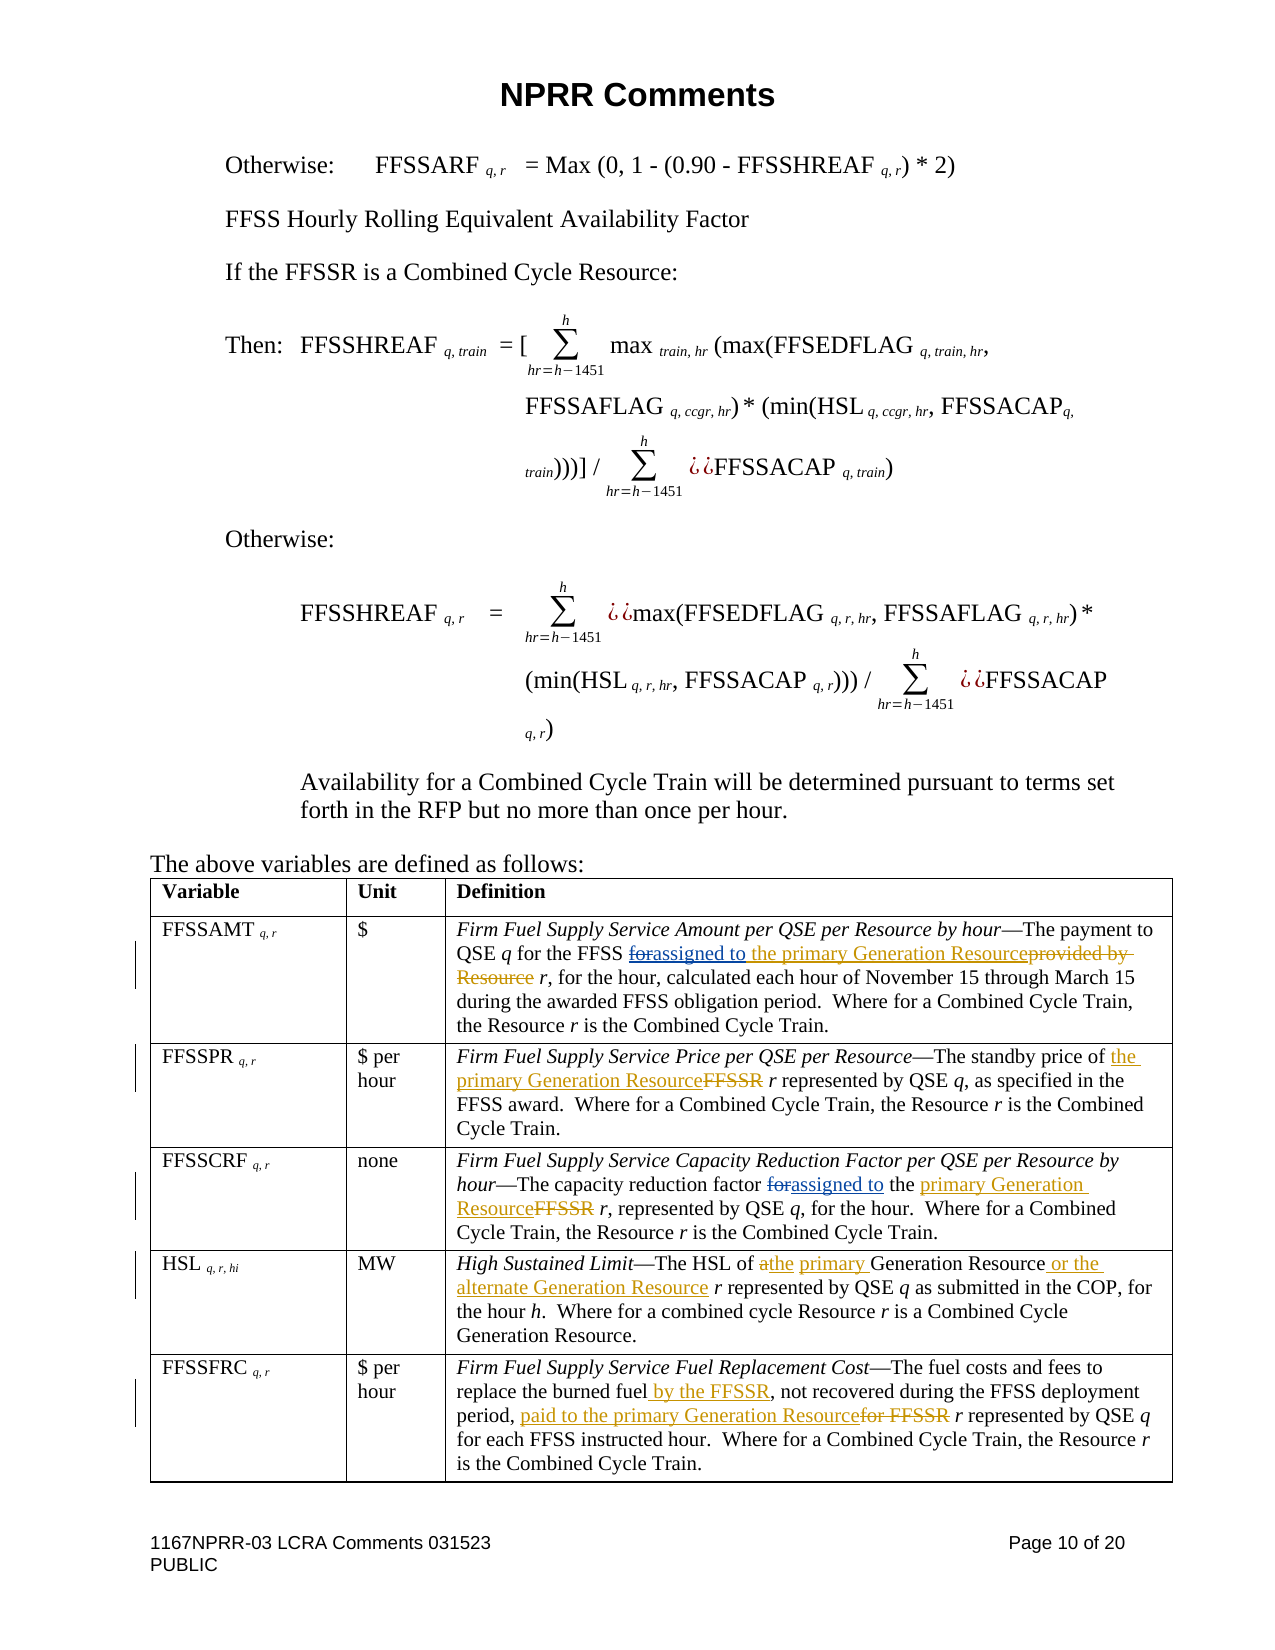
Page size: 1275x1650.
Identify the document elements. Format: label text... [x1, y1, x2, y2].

table_cell $ [347, 917, 445, 1043]
table_header Variable [151, 879, 346, 916]
table_cell High Sustained Limit—The HSL of Generation Resource r represented by QSE q as submitted in the COP, for the hour h. Where for a combined cycle Resource r is a Combined Cycle Generation Resource. [446, 1251, 1172, 1354]
text The above variables are defined as follows: [150, 849, 1125, 878]
table_cell Firm Fuel Supply Service Amount per QSE per Resource by hour—The payment to QSE q for the FFSS r, for the hour, calculated each hour of November 15 through March 15 during the awarded FFSS obligation period. Where for a Combined Cycle Train, the Resource r is the Combined Cycle Train. [446, 917, 1172, 1043]
text Availability for a Combined Cycle Train will be determined pursuant to terms set forth in the RFP but no more than once per hour. [300, 767, 1125, 824]
table_header Unit [347, 879, 445, 916]
text If the FFSSR is a Combined Cycle Resource: [150, 257, 1125, 286]
table_header Definition [446, 879, 1172, 916]
text FFSSHREAF q, r = max(FFSEDFLAG q, r, hr, FFSSAFLAG q, r, hr) * (min(HSL q, r, hr, FFSSACAP q, r))) / FFSSACAP q, r) [300, 578, 1125, 742]
table_cell FFSSFRC q, r [151, 1355, 346, 1481]
table_cell FFSSAMT q, r [151, 917, 346, 1043]
table_cell $ per hour [347, 1355, 445, 1481]
text train)))] / FFSSACAP q, train) [450, 432, 1125, 499]
table_cell FFSSCRF q, r [151, 1148, 346, 1250]
text Otherwise: [150, 524, 1125, 553]
table_cell HSL q, r, hi [151, 1251, 346, 1354]
table_cell MW [347, 1251, 445, 1354]
table_cell Firm Fuel Supply Service Capacity Reduction Factor per QSE per Resource by hour—The capacity reduction factor the r, represented by QSE q, for the hour. Where for a Combined Cycle Train, the Resource r is the Combined Cycle Train. [446, 1148, 1172, 1250]
table_cell $ per hour [347, 1044, 445, 1147]
table_cell Firm Fuel Supply Service Fuel Replacement Cost—The fuel costs and fees to replace the burned fuel, not recovered during the FFSS deployment period, r represented by QSE q for each FFSS instructed hour. Where for a Combined Cycle Train, the Resource r is the Combined Cycle Train. [446, 1355, 1172, 1481]
table_cell FFSSPR q, r [151, 1044, 346, 1147]
table_cell none [347, 1148, 445, 1250]
text Then: FFSSHREAF q, train = [max train, hr (max(FFSEDFLAG q, train, hr, [150, 311, 1125, 378]
text FFSS Hourly Rolling Equivalent Availability Factor [150, 204, 1125, 232]
table_cell Firm Fuel Supply Service Price per QSE per Resource—The standby price of r represented by QSE q, as specified in the FFSS award. Where for a Combined Cycle Train, the Resource r is the Combined Cycle Train. [446, 1044, 1172, 1147]
text Otherwise: FFSSARF q, r = Max (0, 1 - (0.90 - FFSSHREAF q, r) * 2) [150, 150, 1125, 179]
text FFSSAFLAG q, ccgr, hr) * (min(HSL q, ccgr, hr, FFSSACAPq, [450, 391, 1125, 420]
